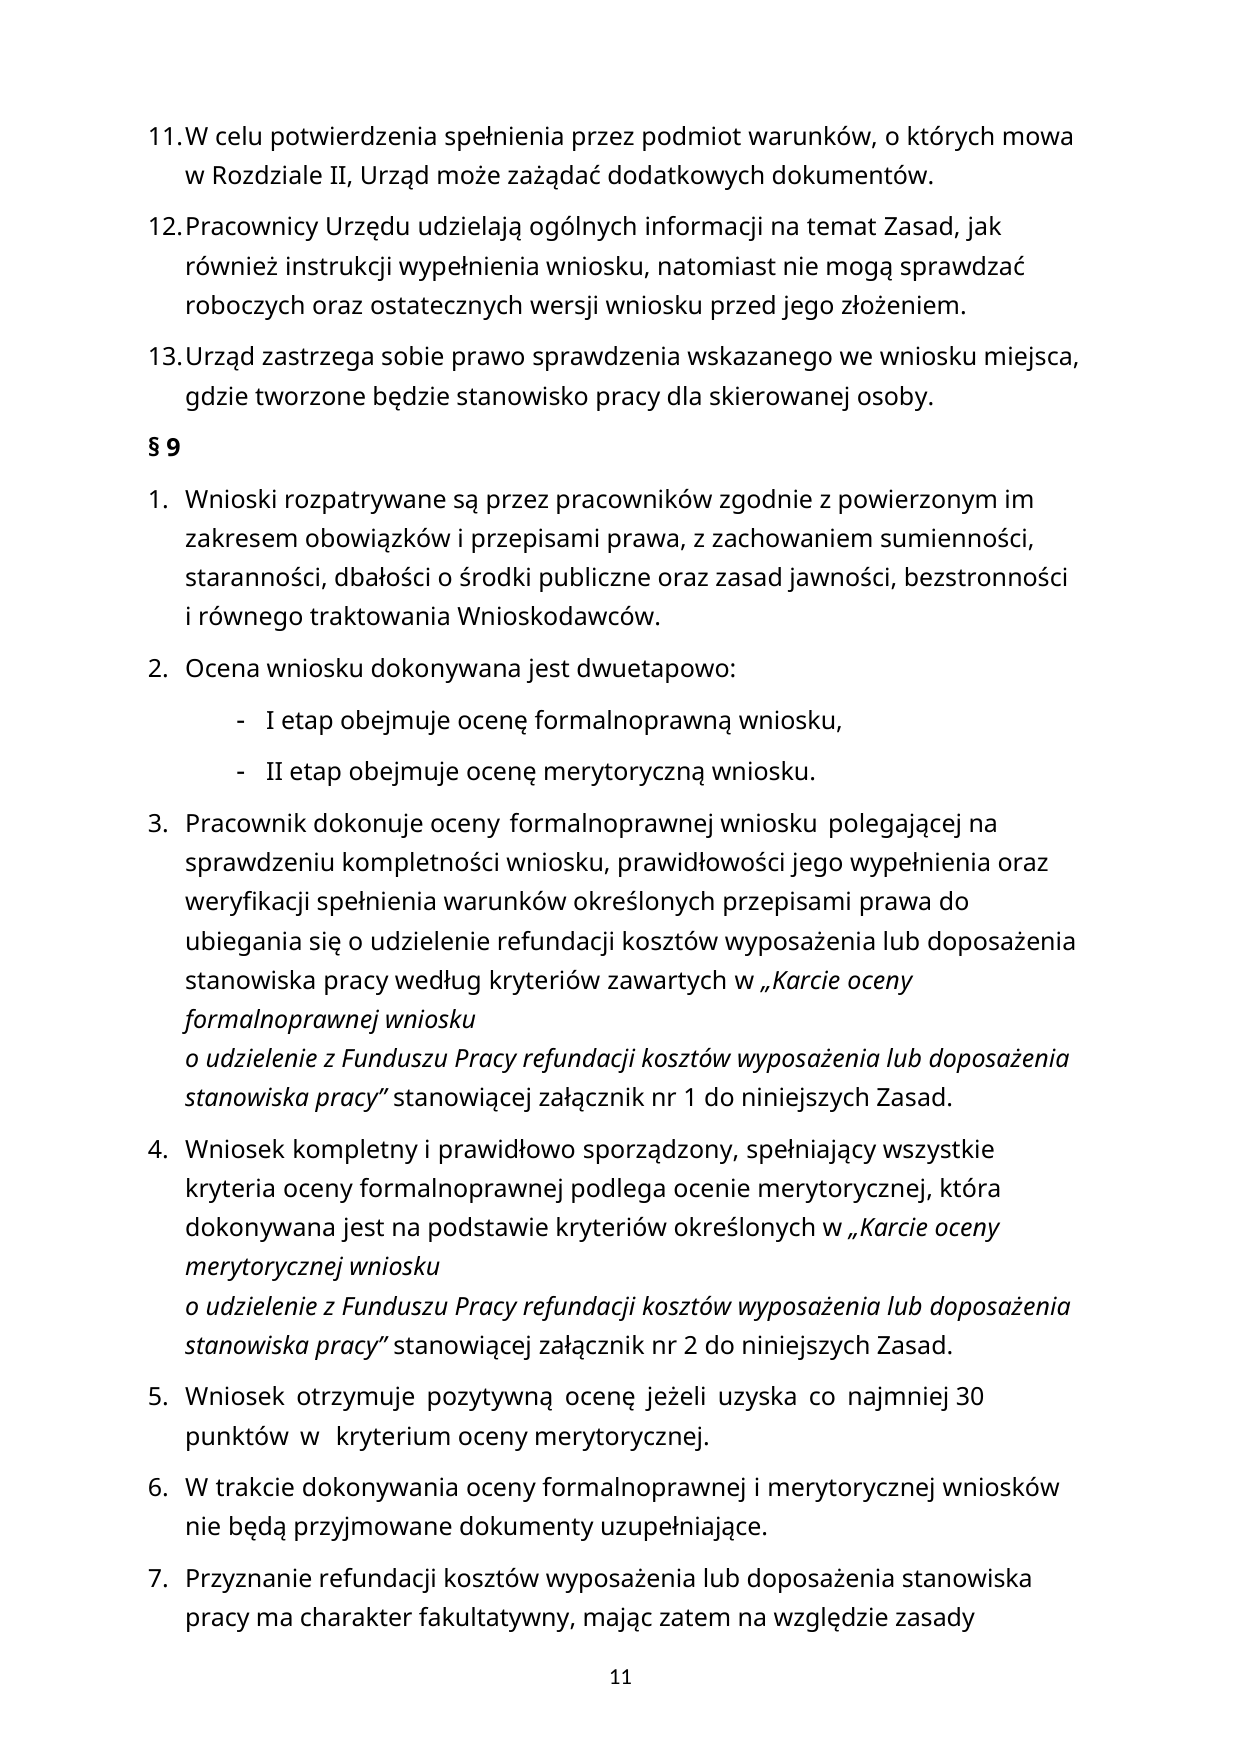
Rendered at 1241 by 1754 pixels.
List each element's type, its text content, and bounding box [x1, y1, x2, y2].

list Pracownicy Urzędu udzielają ogólnych informacji na temat Zasad, jak również instrukcji wypełnienia wniosku, natomiast nie mogą sprawdzać roboczych oraz ostatecznych wersji wniosku przed jego złożeniem. [148, 209, 1083, 321]
list W celu potwierdzenia spełnienia przez podmiot warunków, o których mowa w Rozdziale II, Urząd może zażądać dodatkowych dokumentów. [148, 118, 1083, 191]
list Pracownik dokonuje oceny formalnoprawnej wniosku polegającej na sprawdzeniu kompletności wniosku, prawidłowości jego wypełnienia oraz weryfikacji spełnienia warunków określonych przepisami prawa do ubiegania się o udzielenie refundacji kosztów wyposażenia lub doposażenia stanowiska pracy według kryteriów zawartych w „Karcie oceny formalnoprawnej wniosku o udzielenie z Funduszu Pracy refundacji kosztów wyposażenia lub doposażenia stanowiska pracy” stanowiącej załącznik nr 1 do niniejszych Zasad. [148, 806, 1085, 1114]
list Urząd zastrzega sobie prawo sprawdzenia wskazanego we wniosku miejsca, gdzie tworzone będzie stanowisko pracy dla skierowanej osoby. [148, 339, 1083, 412]
list W trakcie dokonywania oceny formalnoprawnej i merytorycznej wniosków nie będą przyjmowane dokumenty uzupełniające. [148, 1470, 1085, 1543]
list Wniosek otrzymuje pozytywną ocenę jeżeli uzyska co najmniej 30 punktów w kryterium oceny merytorycznej. [148, 1379, 1085, 1452]
text § 9 [148, 430, 1083, 464]
list Wniosek kompletny i prawidłowo sporządzony, spełniający wszystkie kryteria oceny formalnoprawnej podlega ocenie merytorycznej, która dokonywana jest na podstawie kryteriów określonych w „Karcie oceny merytorycznej wniosku o udzielenie z Funduszu Pracy refundacji kosztów wyposażenia lub doposażenia stanowiska pracy” stanowiącej załącznik nr 2 do niniejszych Zasad. [148, 1131, 1085, 1361]
list Ocena wniosku dokonywana jest dwuetapowo: [148, 651, 1085, 685]
list II etap obejmuje ocenę merytoryczną wniosku. [236, 754, 1092, 788]
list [148, 1561, 1085, 1634]
list Wnioski rozpatrywane są przez pracowników zgodnie z powierzonym im zakresem obowiązków i przepisami prawa, z zachowaniem sumienności, staranności, dbałości o środki publiczne oraz zasad jawności, bezstronności i równego traktowania Wnioskodawców. [148, 481, 1085, 633]
list I etap obejmuje ocenę formalnoprawną wniosku, [236, 702, 1092, 736]
